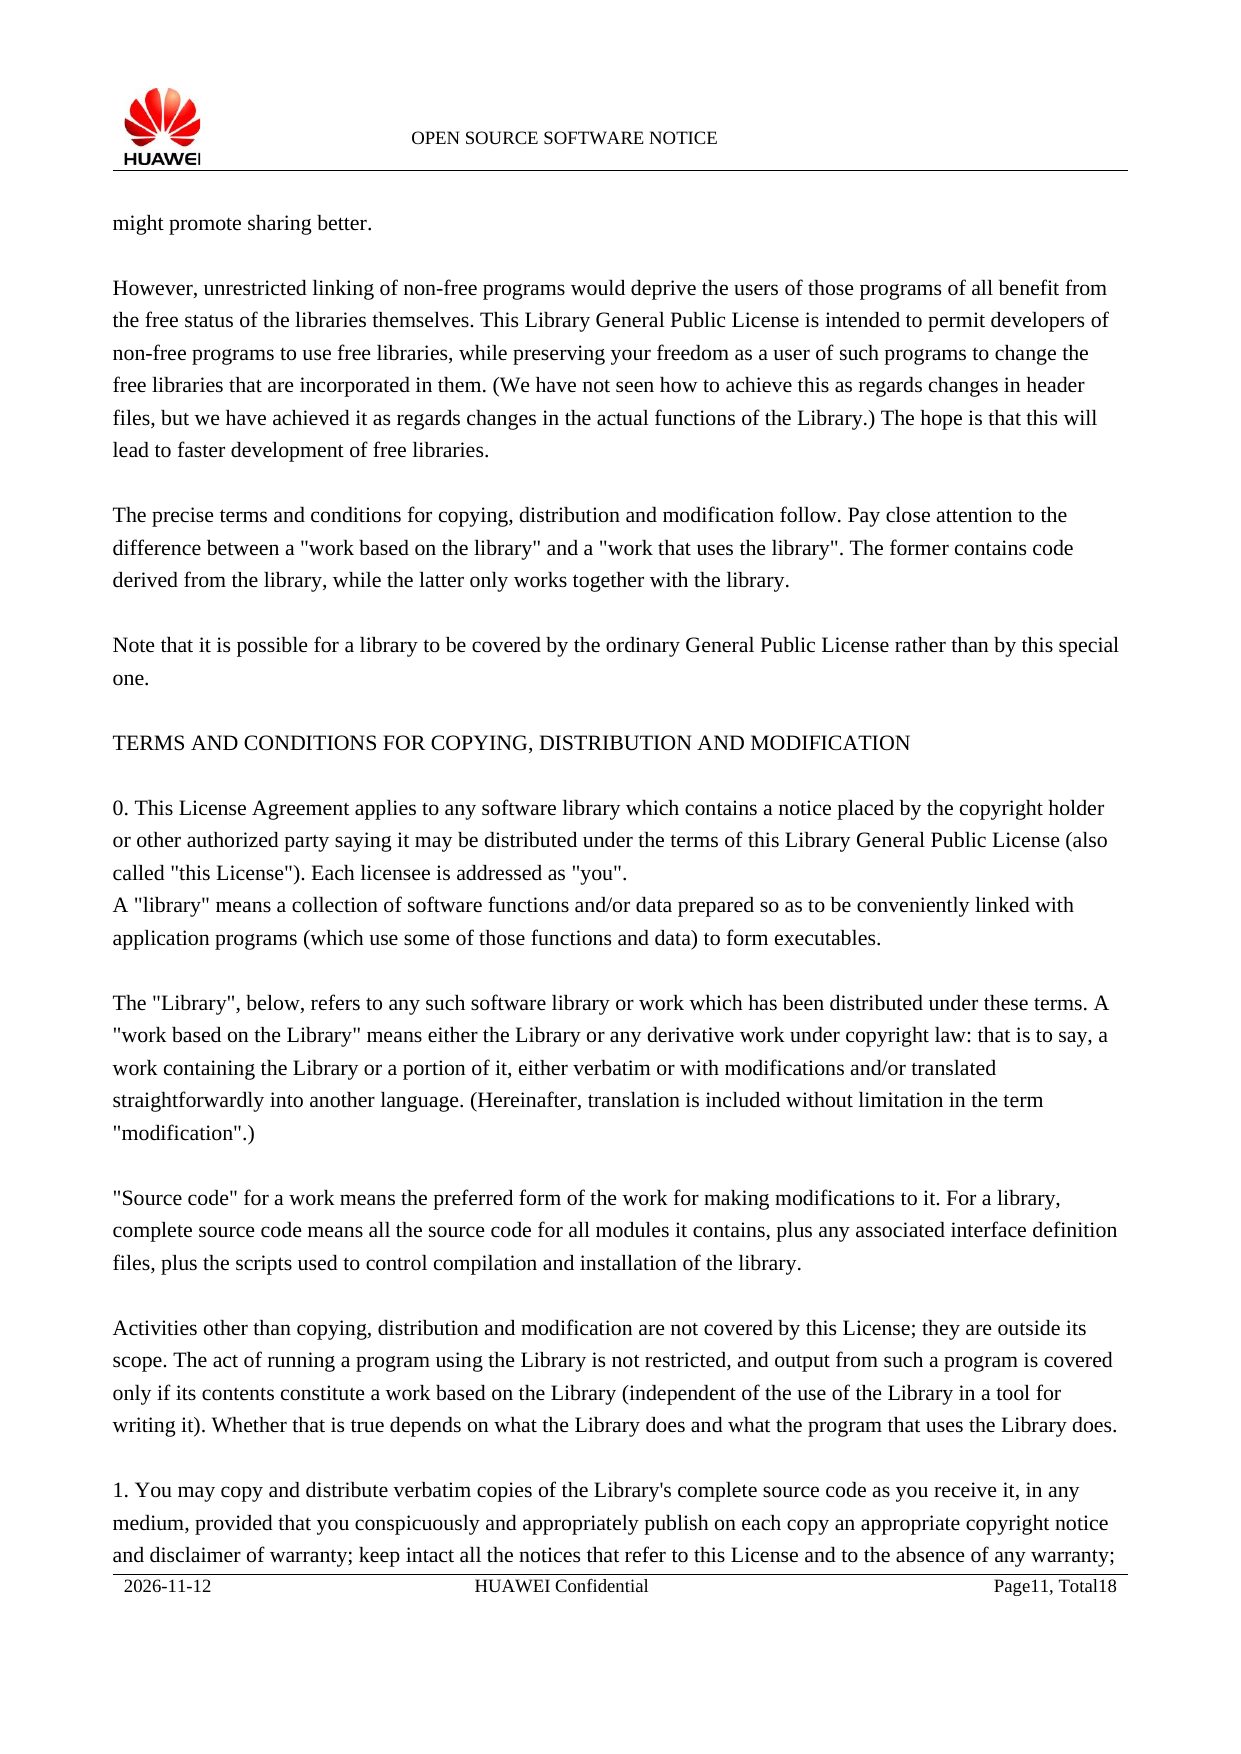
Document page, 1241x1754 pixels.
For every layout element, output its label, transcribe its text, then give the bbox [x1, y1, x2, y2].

picture [124, 88, 201, 165]
